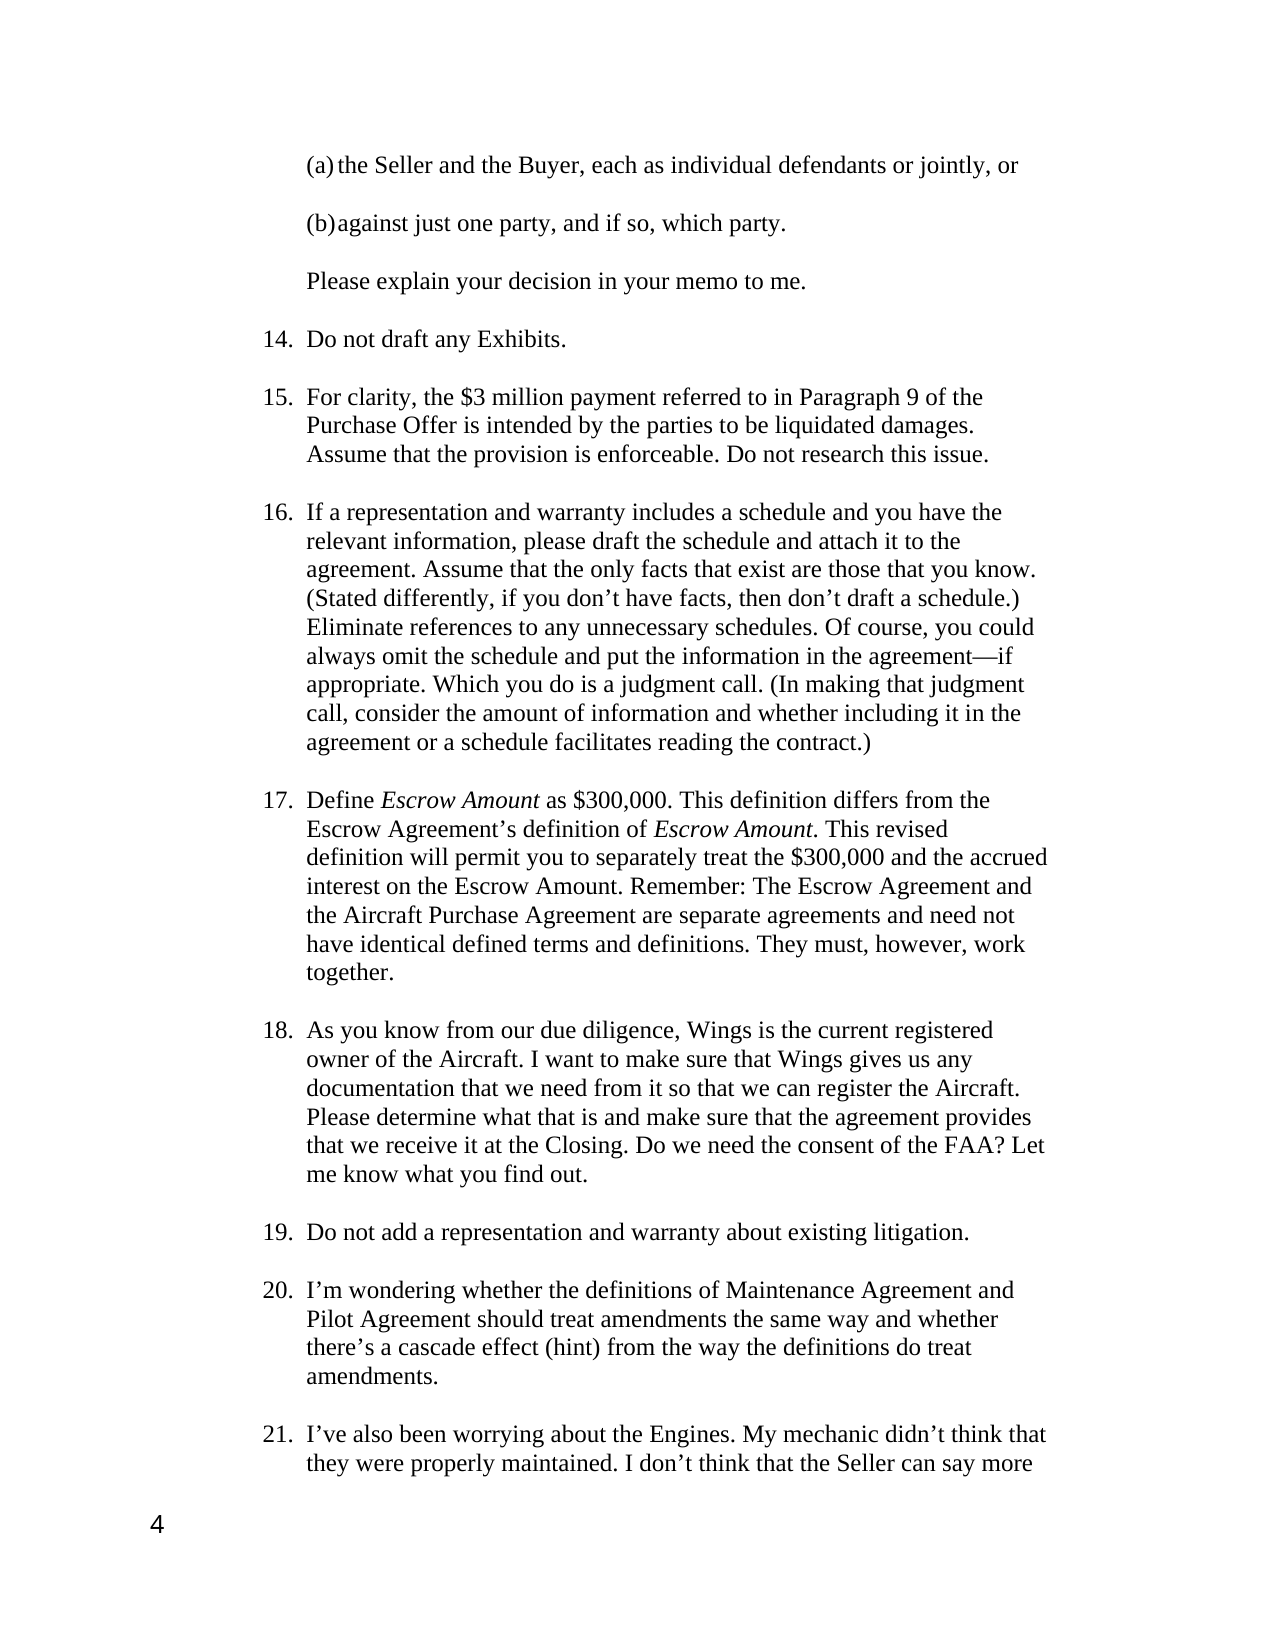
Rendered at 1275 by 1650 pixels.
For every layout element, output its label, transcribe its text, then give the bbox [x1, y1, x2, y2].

text (a) the Seller and the Buyer, each as individual defendants or jointly, or [225, 150, 1050, 179]
text 16. If a representation and warranty includes a schedule and you have the relevant information, please draft the schedule and attach it to the agreement. Assume that the only facts that exist are those that you know. (Stated differently, if you don’t have facts, then don’t draft a schedule.) Eliminate references to any unnecessary schedules. Of course, you could always omit the schedule and put the information in the agreement—if appropriate. Which you do is a judgment call. (In making that judgment call, consider the amount of information and whether including it in the agreement or a schedule facilitates reading the contract.) [225, 497, 1050, 756]
text Please explain your decision in your memo to me. [225, 266, 1050, 294]
text 18. As you know from our due diligence, Wings is the current registered owner of the Aircraft. I want to make sure that Wings gives us any documentation that we need from it so that we can register the Aircraft. Please determine what that is and make sure that the agreement provides that we receive it at the Closing. Do we need the consent of the FAA? Let me know what you find out. [225, 1015, 1050, 1188]
text 17. Define Escrow Amount as $300,000. This definition differs from the Escrow Agreement’s definition of Escrow Amount. This revised definition will permit you to separately treat the $300,000 and the accrued interest on the Escrow Amount. Remember: The Escrow Agreement and the Aircraft Purchase Agreement are separate agreements and need not have identical defined terms and definitions. They must, however, work together. [225, 785, 1050, 986]
text 20. I’m wondering whether the definitions of Maintenance Agreement and Pilot Agreement should treat amendments the same way and whether there’s a cascade effect (hint) from the way the definitions do treat amendments. [225, 1275, 1050, 1390]
text 19. Do not add a representation and warranty about existing litigation. [225, 1217, 1050, 1246]
text 15. For clarity, the $3 million payment referred to in Paragraph 9 of the Purchase Offer is intended by the parties to be liquidated damages. Assume that the provision is enforceable. Do not research this issue. [225, 382, 1050, 468]
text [225, 1419, 1050, 1477]
text (b) against just one party, and if so, which party. [225, 208, 1050, 237]
text 14. Do not draft any Exhibits. [225, 324, 1050, 352]
